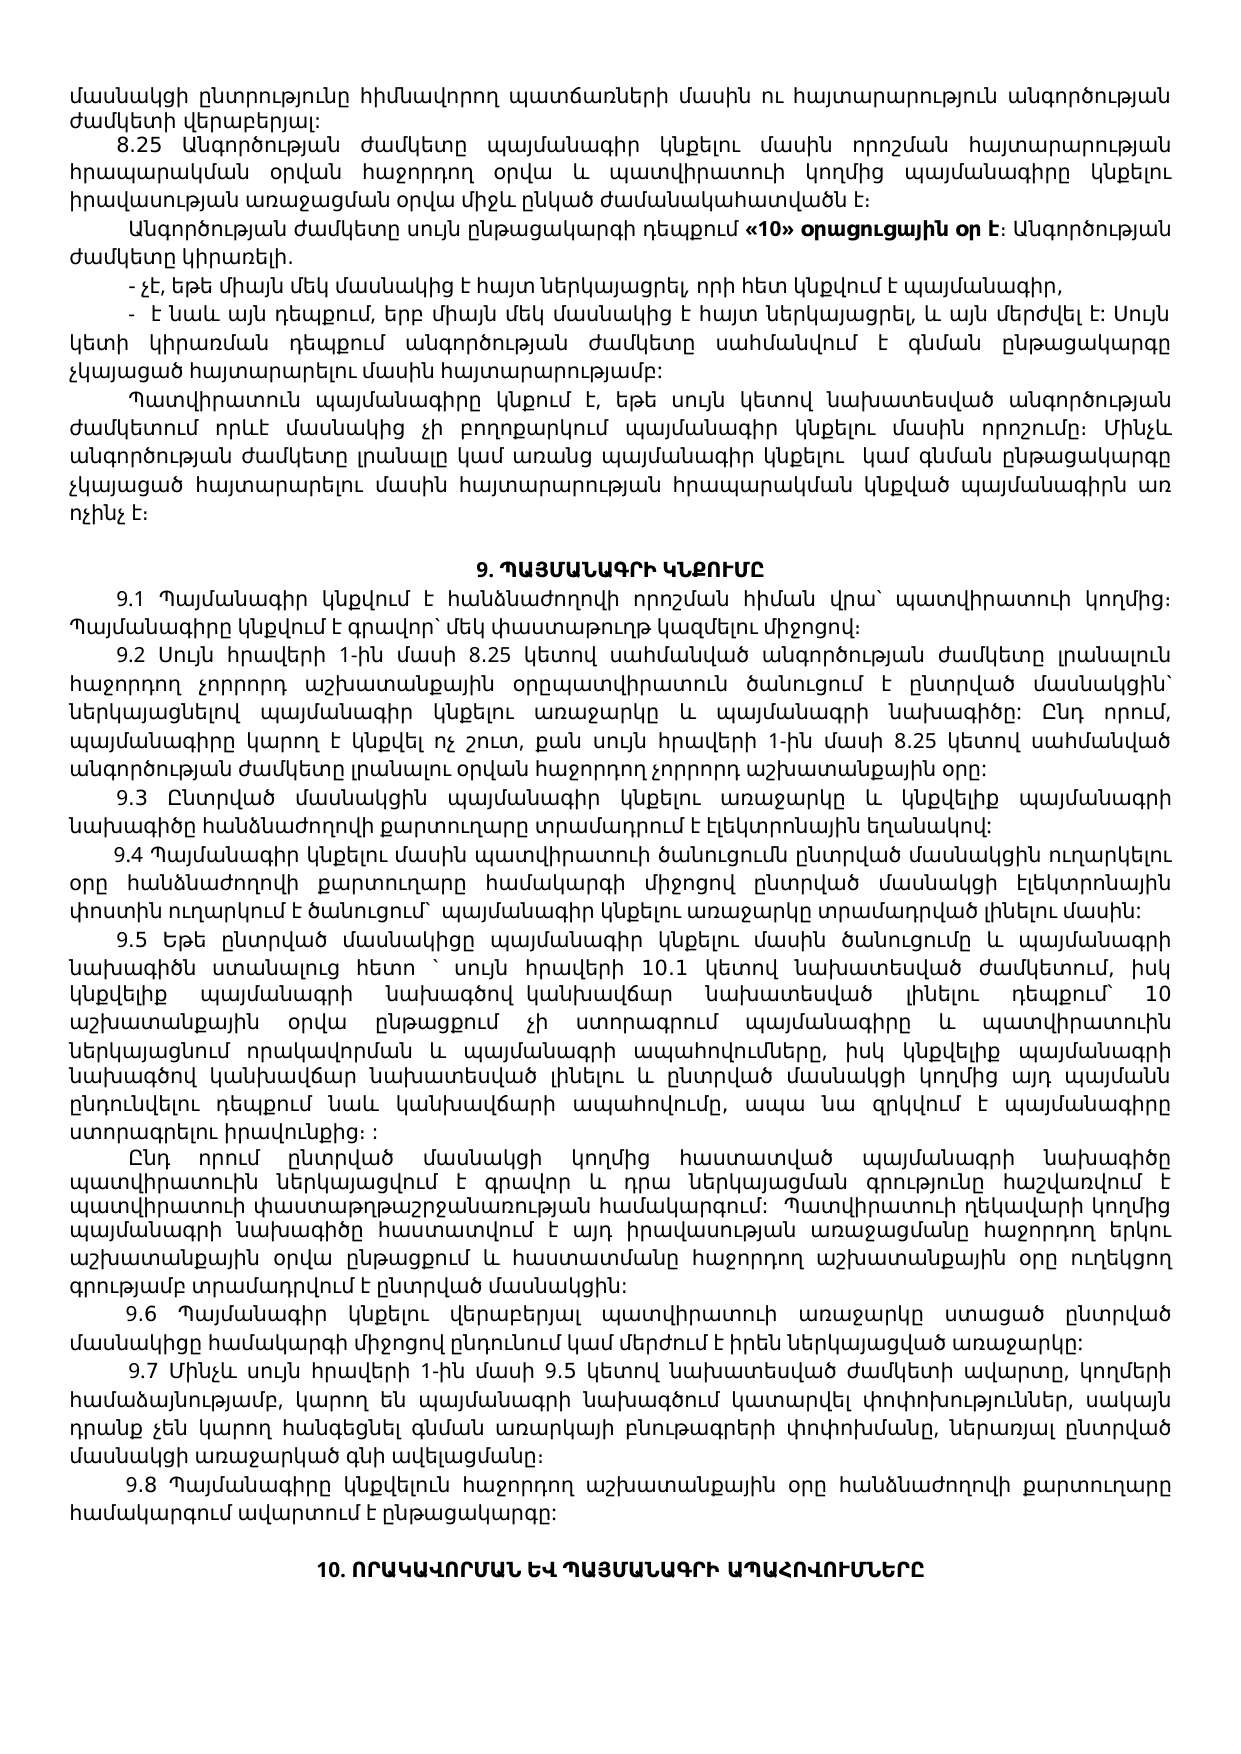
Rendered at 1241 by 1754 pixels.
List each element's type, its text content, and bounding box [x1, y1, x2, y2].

text 10. ՈՐԱԿԱՎՈՐՄԱՆ ԵՎ ՊԱՅՄԱՆԱԳՐԻ ԱՊԱՀՈՎՈՒՄՆԵՐԸ [69, 1555, 1172, 1584]
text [69, 84, 1172, 133]
text 9. ՊԱՅՄԱՆԱԳՐԻ ԿՆՔՈՒՄԸ [69, 555, 1172, 584]
text 9.5 Եթե ընտրված մասնակիցը պայմանագիր կնքելու մասին ծանուցումը և պայմանագրի նախագիծն ստանալուց հետո ` սույն հրավերի 10․1 կետով նախատեսված ժամկետում, իսկ կնքվելիք պայմանագրի նախագծով կանխավճար նախատեսված լինելու դեպքում՝ 10 աշխատանքային օրվա ընթացքում չի ստորագրում պայմանագիրը և պատվիրատուին ներկայացնում որակավորման և պայմանագրի ապահովումները, իսկ կնքվելիք պայմանագրի նախագծով կանխավճար նախատեսված լինելու և ընտրված մասնակցի կողմից այդ պայմանն ընդունվելու դեպքում նաև կանխավճարի ապահովումը, ապա նա զրկվում է պայմանագիրը ստորագրելու իրավունքից։ : [69, 925, 1172, 1146]
text 9.4 Պայմանագիր կնքելու մասին պատվիրատուի ծանուցումն ընտրված մասնակցին ուղարկելու օրը հանձնաժողովի քարտուղարը համակարգի միջոցով ընտրված մասնակցի էլեկտրոնային փոստին ուղարկում է ծանուցում` պայմանագիր կնքելու առաջարկը տրամադրված լինելու մասին: [69, 840, 1172, 925]
text 9.1 Պայմանագիր կնքվում է հանձնաժողովի որոշման հիման վրա` պատվիրատուի կողմից։ Պայմանագիրը կնքվում է գրավոր` մեկ փաստաթուղթ կազմելու միջոցով։ [69, 584, 1172, 641]
text - է նաև այն դեպքում, երբ միայն մեկ մասնակից է հայտ ներկայացրել, և այն մերժվել է: Սույն կետի կիրառման դեպքում անգործության ժամկետը սահմանվում է գնման ընթացակարգը չկայացած հայտարարելու մասին հայտարարությամբ: [69, 299, 1172, 385]
text Պատվիրատուն պայմանագիրը կնքում է, եթե սույն կետով նախատեսված անգործության ժամկետում որևէ մասնակից չի բողոքարկում պայմանագիր կնքելու մասին որոշումը։ Մինչև անգործության ժամկետը լրանալը կամ առանց պայմանագիր կնքելու կամ գնման ընթացակարգը չկայացած հայտարարելու մասին հայտարարության հրապարակման կնքված պայմանագիրն առ ոչինչ է։ [69, 385, 1172, 527]
text 9.2 Սույն հրավերի 1-ին մասի 8.25 կետով սահմանված անգործության ժամկետը լրանալուն հաջորդող չորրորդ աշխատանքային օրըպատվիրատուն ծանուցում է ընտրված մասնակցին` ներկայացնելով պայմանագիր կնքելու առաջարկը և պայմանագրի նախագիծը: Ընդ որում, պայմանագիրը կարող է կնքվել ոչ շուտ, քան սույն հրավերի 1-ին մասի 8.25 կետով սահմանված անգործության ժամկետը լրանալու օրվան հաջորդող չորրորդ աշխատանքային օրը: [69, 641, 1172, 783]
text 9.3 Ընտրված մասնակցին պայմանագիր կնքելու առաջարկը և կնքվելիք պայմանագրի նախագիծը հանձնաժողովի քարտուղարը տրամադրում է էլեկտրոնային եղանակով: [69, 783, 1172, 840]
text 9.7 Մինչև սույն հրավերի 1-ին մասի 9.5 կետով նախատեսված ժամկետի ավարտը, կողմերի համաձայնությամբ, կարող են պայմանագրի նախագծում կատարվել փոփոխություններ, սակայն դրանք չեն կարող հանգեցնել գնման առարկայի բնութագրերի փոփոխմանը, ներառյալ ընտրված մասնակցի առաջարկած գնի ավելացմանը։ [69, 1356, 1172, 1470]
text 9.6 Պայմանագիր կնքելու վերաբերյալ պատվիրատուի առաջարկը ստացած ընտրված մասնակիցը համակարգի միջոցով ընդունում կամ մերժում է իրեն ներկայացված առաջարկը: [69, 1299, 1172, 1356]
text 9.8 Պայմանագիրը կնքվելուն հաջորդող աշխատանքային օրը հանձնաժողովի քարտուղարը համակարգում ավարտում է ընթացակարգը: [69, 1470, 1172, 1527]
text Անգործության ժամկետը սույն ընթացակարգի դեպքում «10» օրացուցային օր է։ Անգործության ժամկետը կիրառելի. [69, 214, 1172, 271]
text 8.25 Անգործության ժամկետը պայմանագիր կնքելու մասին որոշման հայտարարության հրապարակման օրվան հաջորդող օրվա և պատվիրատուի կողմից պայմանագիրը կնքելու իրավասության առաջացման օրվա միջև ընկած ժամանակահատվածն է։ [69, 133, 1172, 214]
text - չէ, եթե միայն մեկ մասնակից է հայտ ներկայացրել, որի հետ կնքվում է պայմանագիր, [69, 271, 1172, 299]
text Ընդ որում ընտրված մասնակցի կողմից հաստատված պայմանագրի նախագիծը պատվիրատուին ներկայացվում է գրավոր և դրա ներկայացման գրությունը հաշվառվում է պատվիրատուի փաստաթղթաշրջանառության համակարգում: Պատվիրատուի ղեկավարի կողմից պայմանագրի նախագիծը հաստատվում է այդ իրավասության առաջացմանը հաջորդող երկու աշխատանքային օրվա ընթացքում և հաստատմանը հաջորդող աշխատանքային օրը ուղեկցող գրությամբ տրամադրվում է ընտրված մասնակցին: [69, 1146, 1172, 1299]
